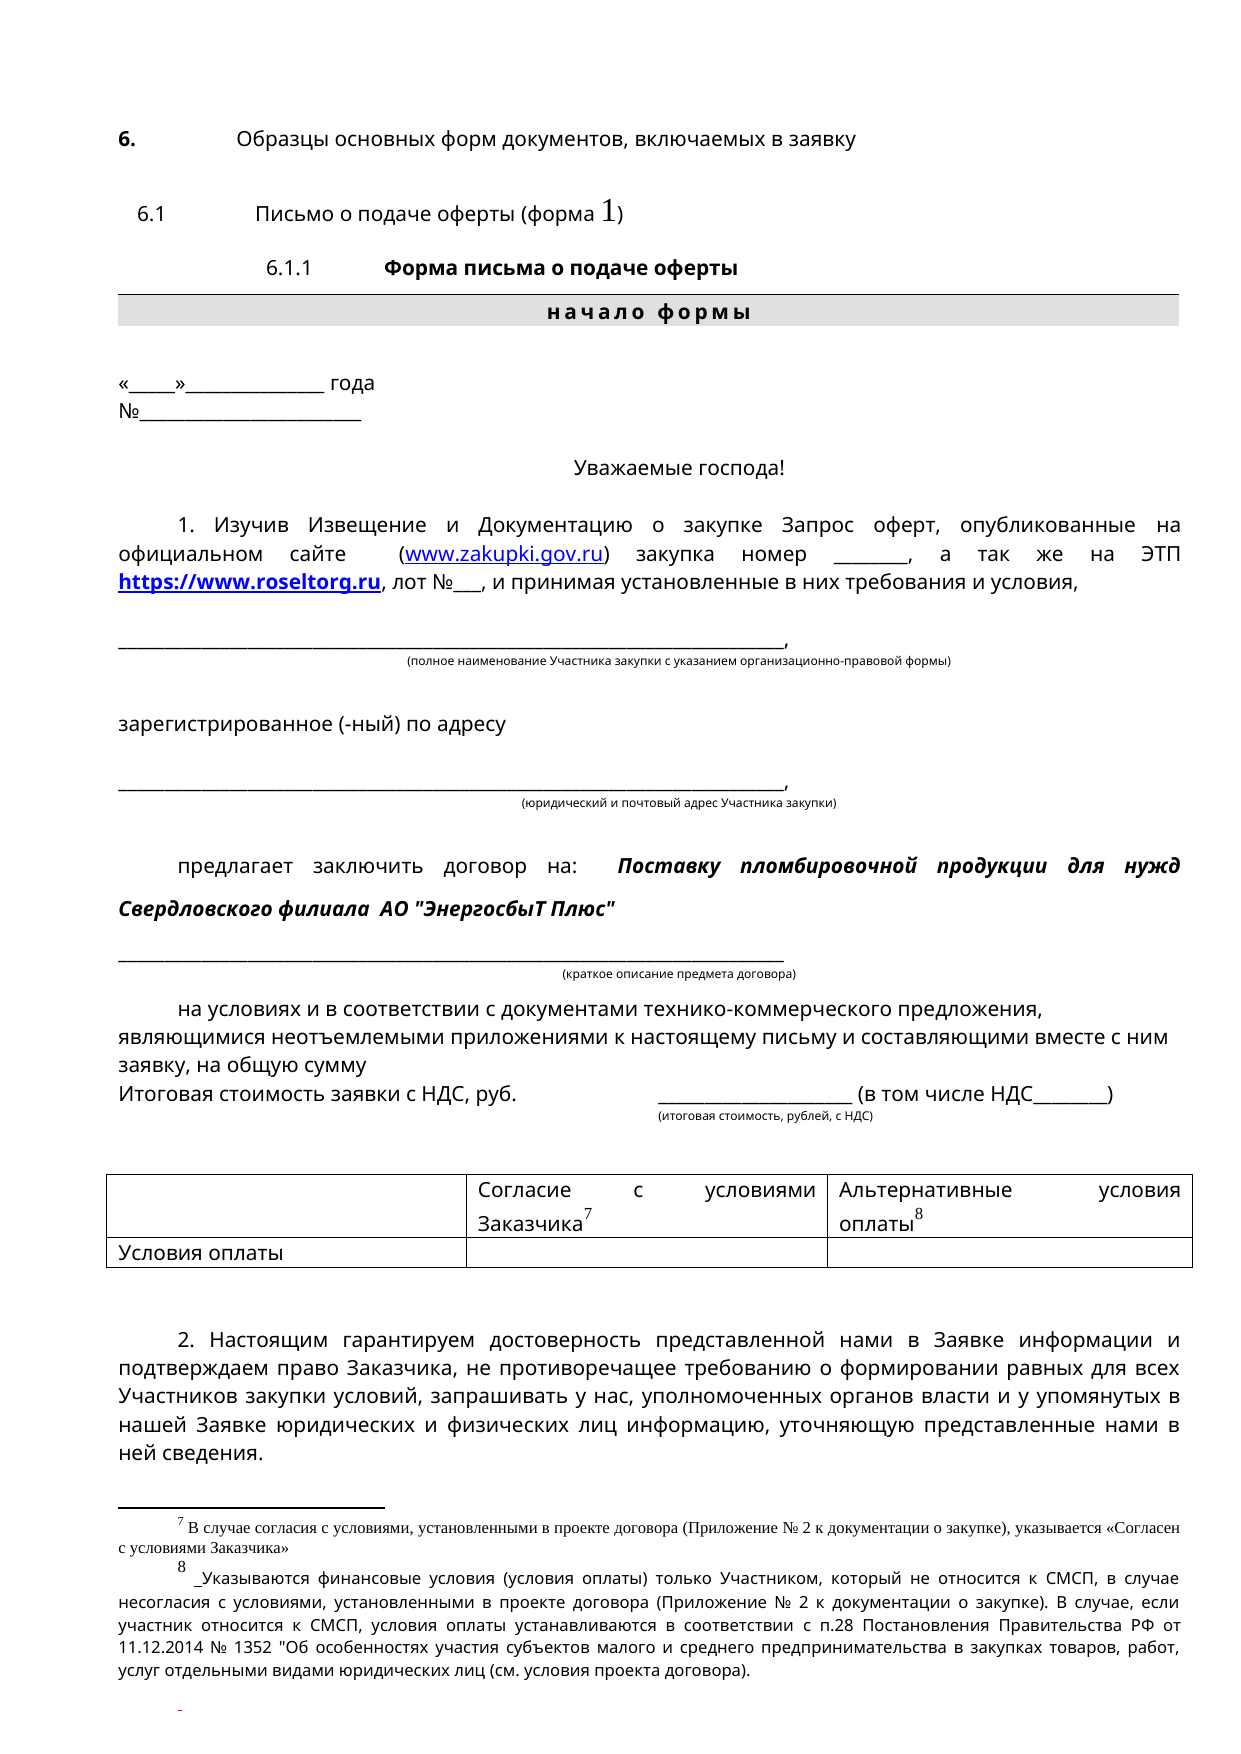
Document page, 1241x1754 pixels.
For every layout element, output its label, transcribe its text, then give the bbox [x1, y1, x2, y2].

text предлагает заключить договор на: Поставку пломбировочной продукции для нужд Свердловского филиала АО "ЭнергосбыТ Плюс" [118, 852, 1181, 923]
text 2. Настоящим гарантируем достоверность представленной нами в Заявке информации и подтверждаем право Заказчика, не противоречащее требованию о формировании равных для всех Участников закупки условий, запрашивать у нас, уполномоченных органов власти и у упомянутых в нашей Заявке юридических и физических лиц информацию, уточняющую представленные нами в ней сведения. [118, 1325, 1181, 1467]
text 1. Изучив Извещение и Документацию о закупке Запрос оферт, опубликованные на официальном сайте (www.zakupki.gov.ru) закупка номер ________, а так же на ЭТП https://www.roseltorg.ru, лот №___, и принимая установленные в них требования и условия, [118, 510, 1181, 596]
subtitle Образцы основных форм документов, включаемых в заявку [118, 124, 1181, 152]
table_cell [828, 1238, 1192, 1267]
text на условиях и в соответствии с документами технико-коммерческого предложения, являющимися неотъемлемыми приложениями к настоящему письму и составляющими вместе с ним заявку, на общую сумму [118, 994, 1181, 1079]
table_cell [467, 1238, 827, 1267]
text зарегистрированное (-ный) по адресу [118, 709, 1181, 738]
text ________________________________________________________________________, [118, 766, 1181, 795]
subtitle Письмо о подаче оферты (форма 1) [137, 190, 1181, 228]
table_header Итоговая стоимость заявки с НДС, руб. [107, 1079, 647, 1146]
text (полное наименование Участника закупки с указанием организационно-правовой формы) [118, 653, 1181, 681]
list Форма письма о подаче оферты [266, 253, 1181, 282]
text ________________________________________________________________________ [118, 937, 1181, 965]
table_header Альтернативные условия оплаты [828, 1175, 1192, 1237]
text «_____»_______________ года [118, 368, 635, 397]
table_cell Условия оплаты [107, 1238, 466, 1267]
table_header Согласие с условиями Заказчика [467, 1175, 827, 1237]
text (краткое описание предмета договора) [118, 965, 1181, 994]
text №________________________ [118, 397, 635, 425]
table_header _____________________ (в том числе НДС________) (итоговая стоимость, рублей, с НДС) [647, 1079, 1187, 1146]
text (юридический и почтовый адрес Участника закупки) [118, 795, 1181, 823]
text начало формы [118, 295, 1179, 326]
text ________________________________________________________________________, [118, 624, 1181, 653]
table_header [107, 1175, 466, 1237]
text Уважаемые господа! [118, 453, 1181, 482]
